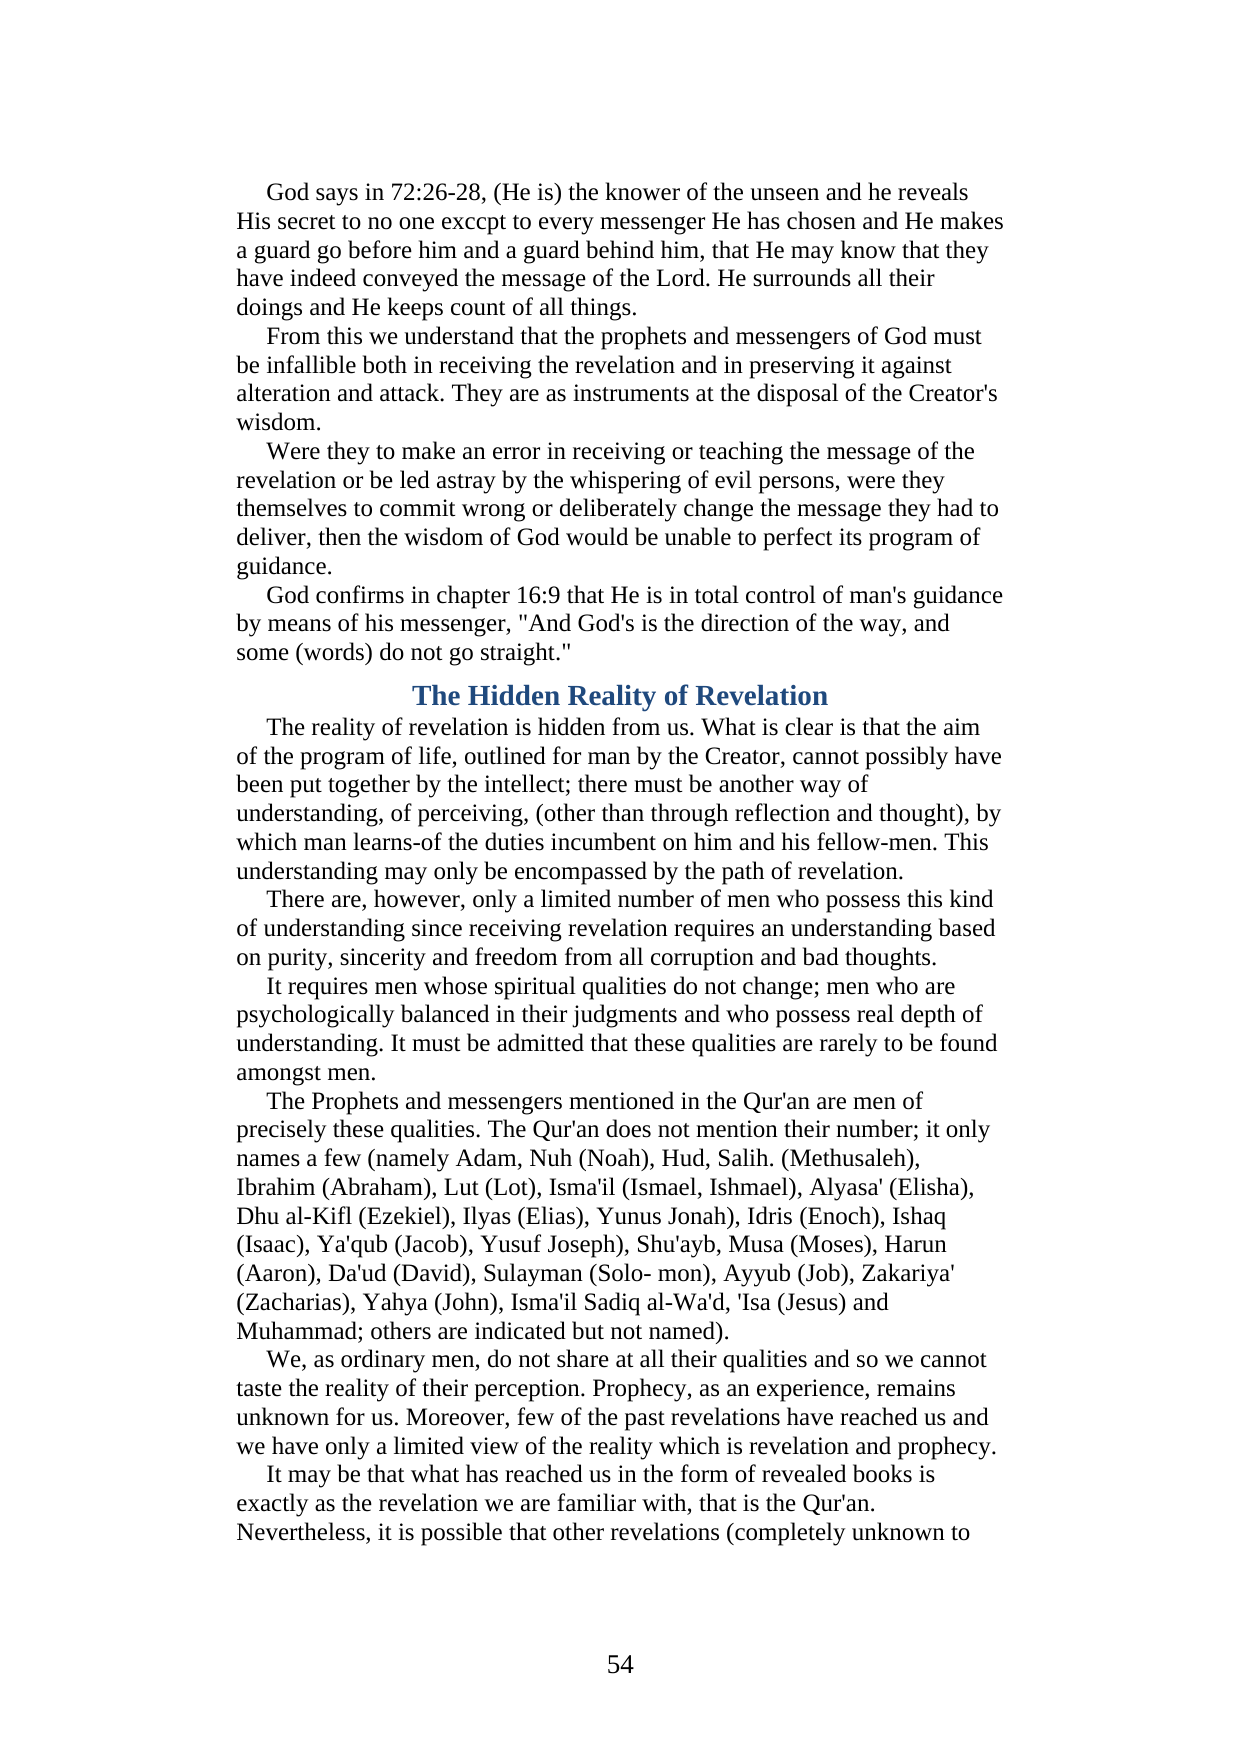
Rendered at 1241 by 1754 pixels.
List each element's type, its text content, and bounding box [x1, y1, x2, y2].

text The Prophets and messengers mentioned in the Qur'an are men of precisely these qualities. The Qur'an does not mention their number; it only names a few (namely Adam, Nuh (Noah), Hud, Salih. (Methusaleh), Ibrahim (Abraham), Lut (Lot), Isma'il (Ismael, Ishmael), Alyasa' (Elisha), Dhu al-Kifl (Ezekiel), Ilyas (Elias), Yunus Jonah), Idris (Enoch), Ishaq (Isaac), Ya'qub (Jacob), Yusuf Joseph), Shu'ayb, Musa (Moses), Harun (Aaron), Da'ud (David), Sulayman (Solo- mon), Ayyub (Job), Zakariya' (Zacharias), Yahya (John), Isma'il Sadiq al-Wa'd, 'Isa (Jesus) and Muhammad; others are indicated but not named). [236, 1086, 1004, 1344]
text There are, however, only a limited number of men who possess this kind of understanding since receiving revelation requires an understanding based on purity, sincerity and freedom from all corruption and bad thoughts. [236, 884, 1004, 971]
text From this we understand that the prophets and messengers of God must be infallible both in receiving the revelation and in preserving it against alteration and attack. They are as instruments at the disposal of the Creator's wisdom. [236, 321, 1004, 436]
text God confirms in chapter 16:9 that He is in total control of man's guidance by means of his messenger, "And God's is the direction of the way, and some (words) do not go straight." [236, 580, 1004, 666]
subtitle The Hidden Reality of Revelation [236, 678, 1004, 712]
text God says in 72:26-28, (He is) the knower of the unseen and he reveals His secret to no one exccpt to every messenger He has chosen and He makes a guard go before him and a guard behind him, that He may know that they have indeed conveyed the message of the Lord. He surrounds all their doings and He keeps count of all things. [236, 177, 1004, 321]
text We, as ordinary men, do not share at all their qualities and so we cannot taste the reality of their perception. Prophecy, as an experience, remains unknown for us. Moreover, few of the past revelations have reached us and we have only a limited view of the reality which is revelation and prophecy. [236, 1344, 1004, 1459]
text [236, 1459, 1004, 1546]
text The reality of revelation is hidden from us. What is clear is that the aim of the program of life, outlined for man by the Creator, cannot possibly have been put together by the intellect; there must be another way of understanding, of perceiving, (other than through reflection and thought), by which man learns-of the duties incumbent on him and his fellow-men. This understanding may only be encompassed by the path of revelation. [236, 712, 1004, 884]
text It requires men whose spiritual qualities do not change; men who are psychologically balanced in their judgments and who possess real depth of understanding. It must be admitted that these qualities are rarely to be found amongst men. [236, 971, 1004, 1086]
text Were they to make an error in receiving or teaching the message of the revelation or be led astray by the whispering of evil persons, were they themselves to commit wrong or deliberately change the message they had to deliver, then the wisdom of God would be unable to perfect its program of guidance. [236, 436, 1004, 580]
